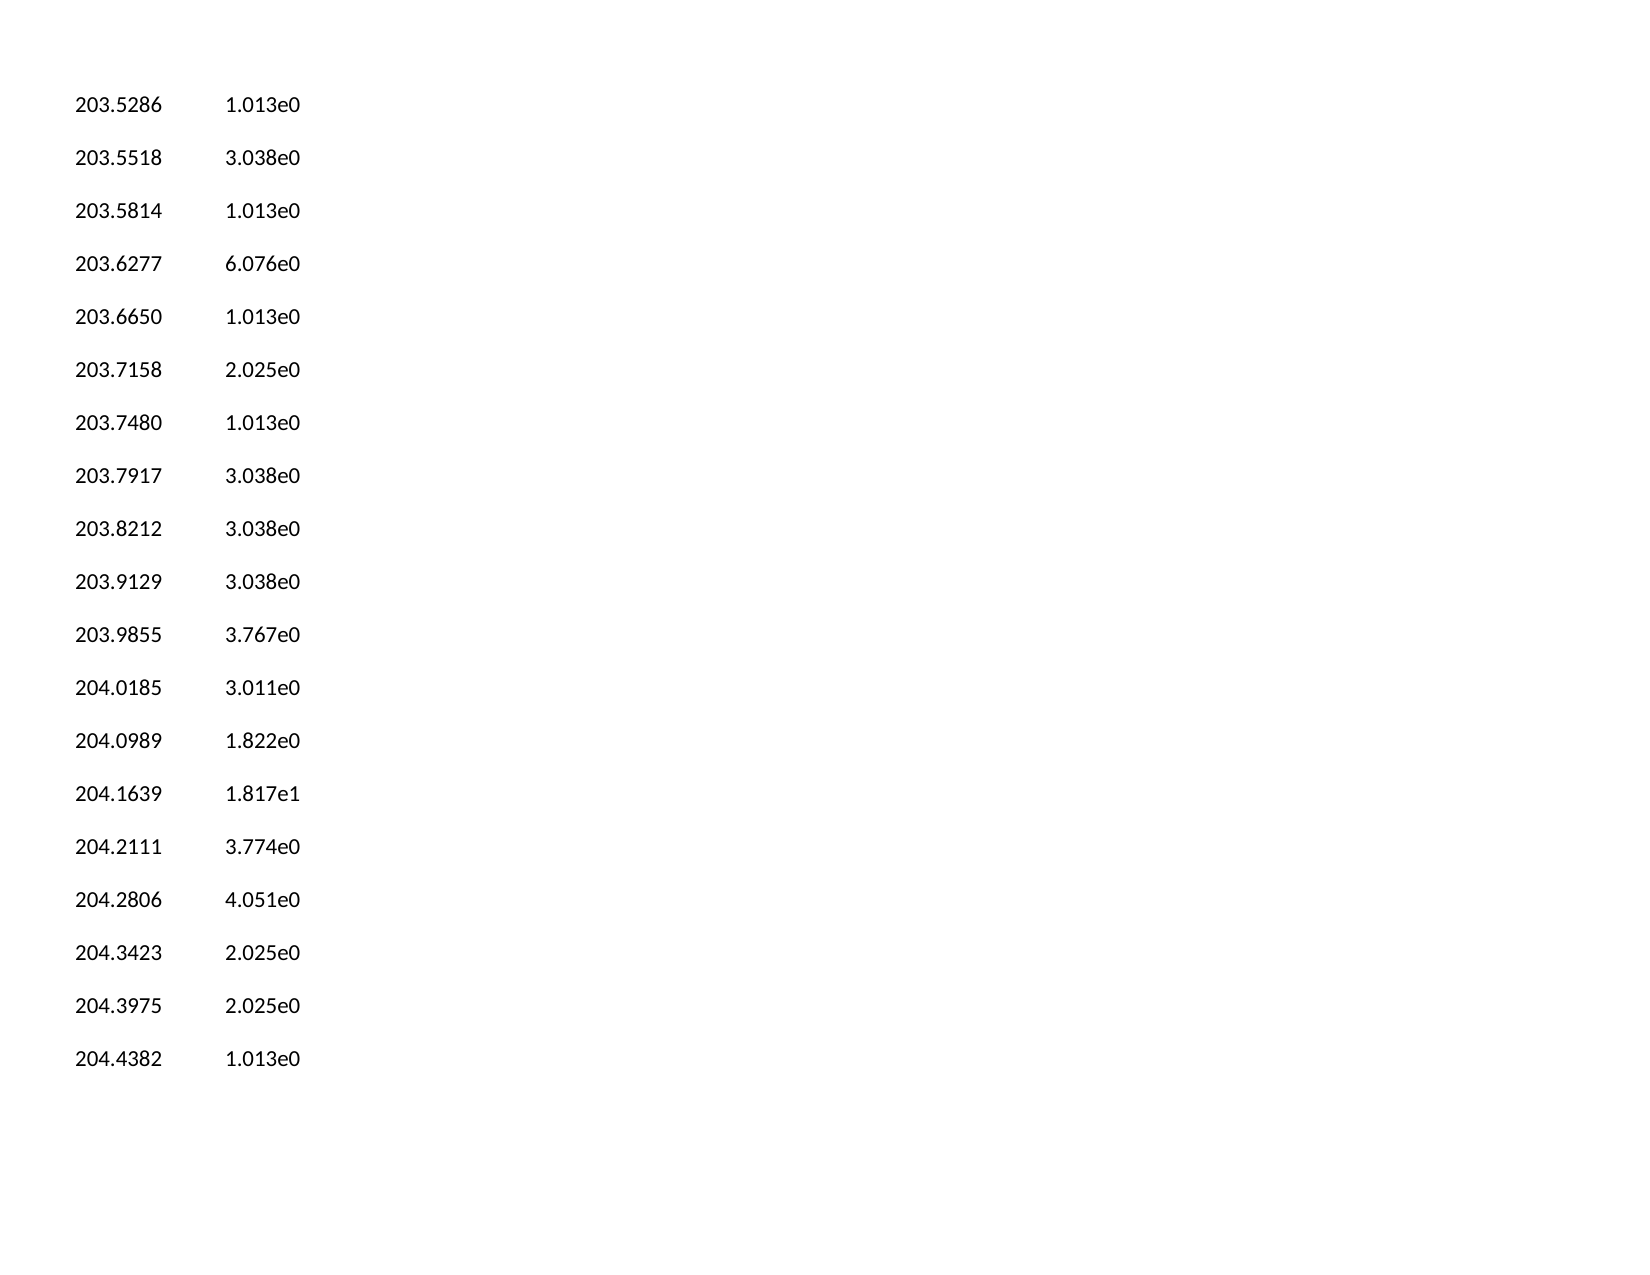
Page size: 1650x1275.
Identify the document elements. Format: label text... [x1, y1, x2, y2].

text 203.7480 1.013e0 [75, 408, 1563, 436]
text 204.0185 3.011e0 [75, 673, 1563, 701]
text 204.4382 1.013e0 [75, 1044, 1563, 1072]
text 204.1639 1.817e1 [75, 779, 1563, 807]
text 204.2111 3.774e0 [75, 832, 1563, 860]
text 204.3975 2.025e0 [75, 991, 1563, 1019]
text 203.6277 6.076e0 [75, 249, 1563, 277]
text 203.9129 3.038e0 [75, 567, 1563, 595]
text 204.0989 1.822e0 [75, 726, 1563, 754]
text 204.3423 2.025e0 [75, 938, 1563, 966]
text 204.2806 4.051e0 [75, 885, 1563, 913]
text 203.5286 1.013e0 [75, 90, 1563, 118]
text 203.5518 3.038e0 [75, 143, 1563, 171]
text 203.7917 3.038e0 [75, 461, 1563, 489]
text 203.7158 2.025e0 [75, 355, 1563, 383]
text 203.6650 1.013e0 [75, 302, 1563, 330]
text 203.5814 1.013e0 [75, 196, 1563, 224]
text 203.8212 3.038e0 [75, 514, 1563, 542]
text 203.9855 3.767e0 [75, 620, 1563, 648]
